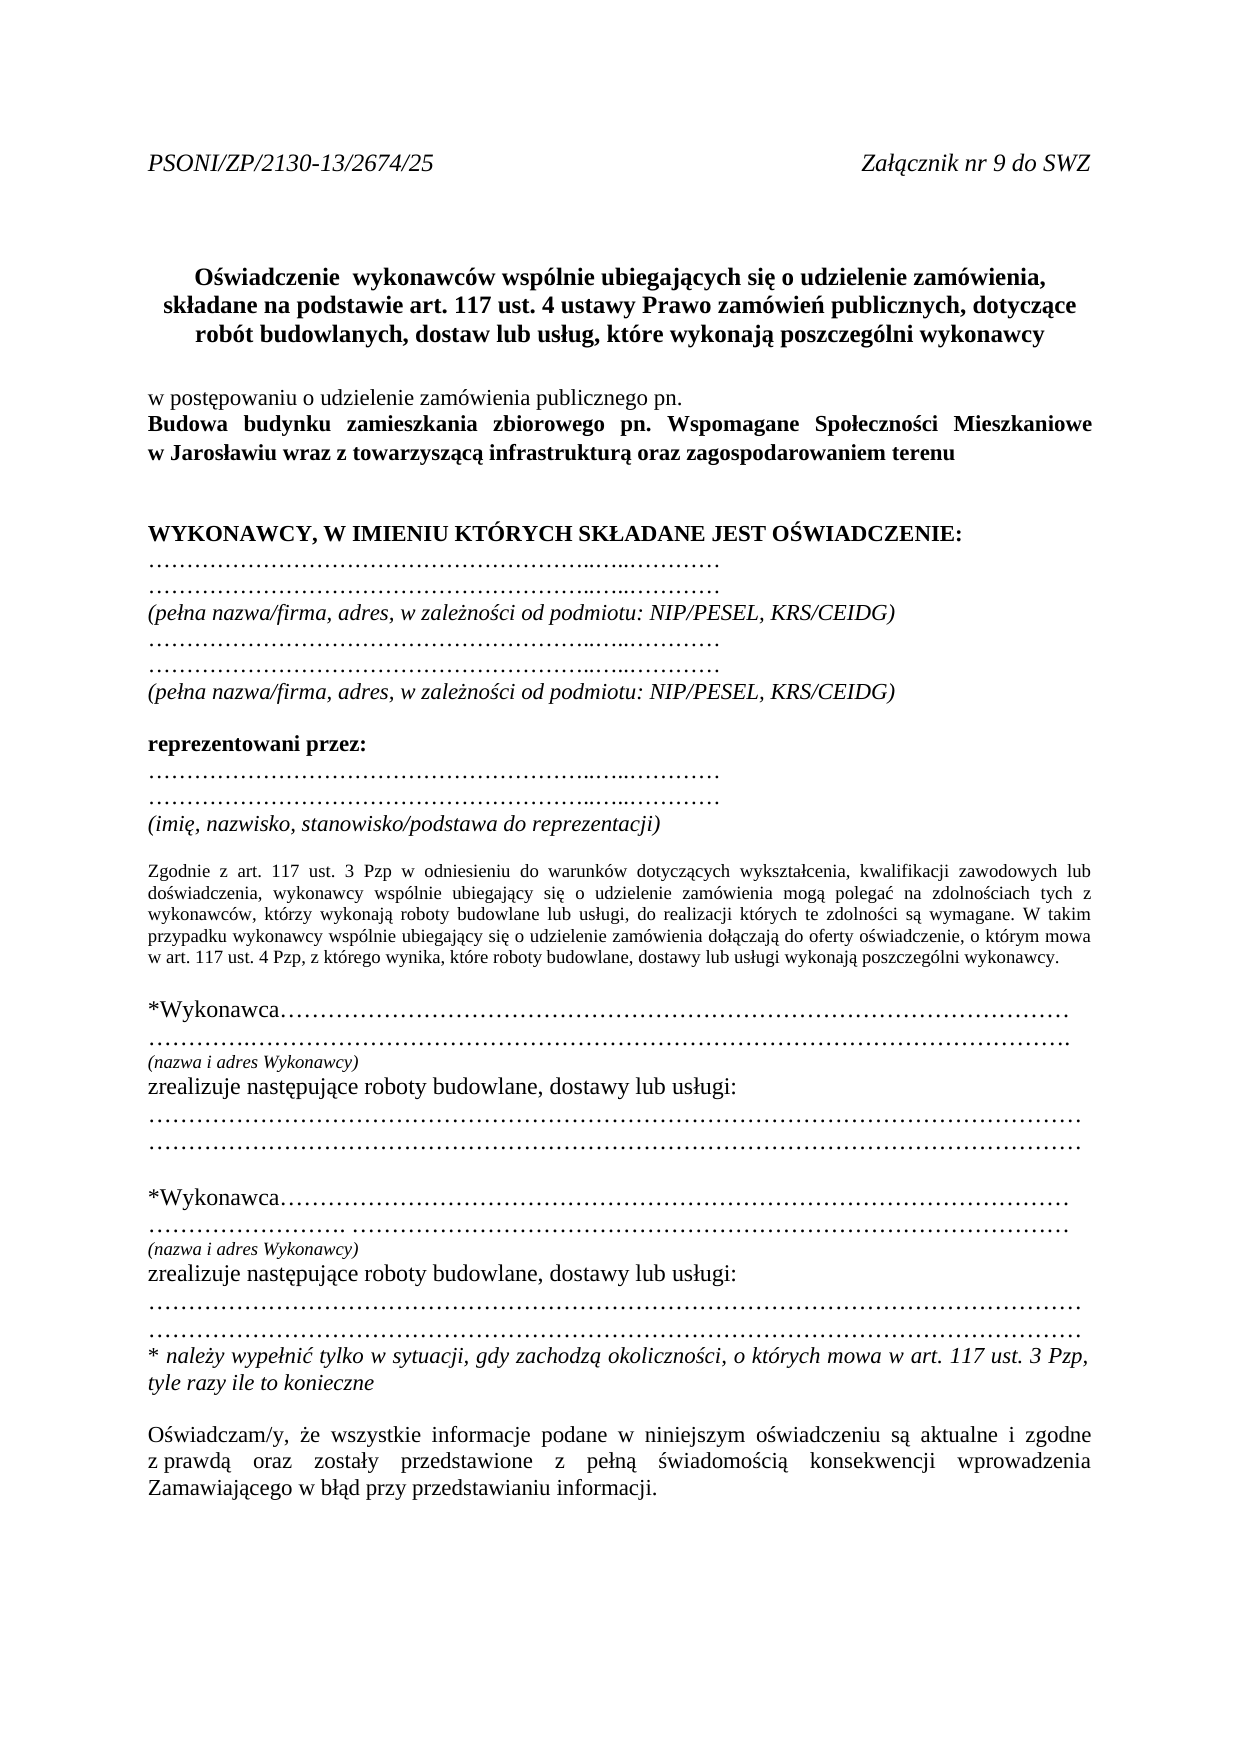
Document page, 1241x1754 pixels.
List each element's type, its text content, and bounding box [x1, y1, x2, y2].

text Budowa budynku zamieszkania zbiorowego pn. Wspomagane Społeczności Mieszkaniowe w Jarosławiu wraz z towarzyszącą infrastrukturą oraz zagospodarowaniem terenu [148, 410, 1093, 465]
text * należy wypełnić tylko w sytuacji, gdy zachodzą okoliczności, o których mowa w art. 117 ust. 3 Pzp, tyle razy ile to konieczne [148, 1342, 1093, 1395]
text …………………………………………………..…..………… [148, 783, 1093, 809]
text *Wykonawca………………………………………………………………………………………………….…………………………………………………………………………………………. [148, 995, 1093, 1051]
text reprezentowani przez: [148, 731, 1093, 757]
text (nazwa i adres Wykonawcy) [148, 1051, 1093, 1072]
text (pełna nazwa/firma, adres, w zależności od podmiotu: NIP/PESEL, KRS/CEIDG) [148, 678, 1093, 704]
text PSONI/ZP/2130-13/2674/25 Załącznik nr 9 do SWZ [148, 148, 1093, 176]
text …………………………………………………..…..………… [148, 757, 1093, 783]
text ……………………………………………………………………………………………………………………………………………………………………………………………………………… [148, 1287, 1093, 1342]
text w postępowaniu o udzielenie zamówienia publicznego pn. [148, 384, 1093, 410]
text *Wykonawca……………………………………………………………………………………………………………. ……………………………………………………………………………… (nazwa i adres Wykonawcy) [148, 1183, 1093, 1259]
text Oświadczam/y, że wszystkie informacje podane w niniejszym oświadczeniu są aktualne i zgodne z prawdą oraz zostały przedstawione z pełną świadomością konsekwencji wprowadzenia Zamawiającego w błąd przy przedstawianiu informacji. [148, 1421, 1093, 1500]
text zrealizuje następujące roboty budowlane, dostawy lub usługi: [148, 1259, 1093, 1287]
text …………………………………………………..…..………… [148, 651, 1093, 678]
text (imię, nazwisko, stanowisko/podstawa do reprezentacji) [148, 809, 1093, 836]
text WYKONAWCY, W IMIENIU KTÓRYCH SKŁADANE JEST OŚWIADCZENIE: [148, 520, 1093, 546]
text …………………………………………………..…..………… [148, 625, 1093, 651]
text Oświadczenie wykonawców wspólnie ubiegających się o udzielenie zamówienia, składane na podstawie art. 117 ust. 4 ustawy Prawo zamówień publicznych, dotyczące robót budowlanych, dostaw lub usług, które wykonają poszczególni wykonawcy [148, 262, 1093, 348]
text Zgodnie z art. 117 ust. 3 Pzp w odniesieniu do warunków dotyczących wykształcenia, kwalifikacji zawodowych lub doświadczenia, wykonawcy wspólnie ubiegający się o udzielenie zamówienia mogą polegać na zdolnościach tych z wykonawców, którzy wykonają roboty budowlane lub usługi, do realizacji których te zdolności są wymagane. W takim przypadku wykonawcy wspólnie ubiegający się o udzielenie zamówienia dołączają do oferty oświadczenie, o którym mowa w art. 117 ust. 4 Pzp, z którego wynika, które roboty budowlane, dostawy lub usługi wykonają poszczególni wykonawcy. [148, 860, 1093, 968]
text zrealizuje następujące roboty budowlane, dostawy lub usługi: [148, 1072, 1093, 1100]
text (pełna nazwa/firma, adres, w zależności od podmiotu: NIP/PESEL, KRS/CEIDG) [148, 599, 1093, 625]
text ……………………………………………………………………………………………………………………………………………………………………………………………………………… [148, 1100, 1093, 1155]
text …………………………………………………..…..………… [148, 572, 1093, 599]
text …………………………………………………..…..………… [148, 546, 1093, 572]
